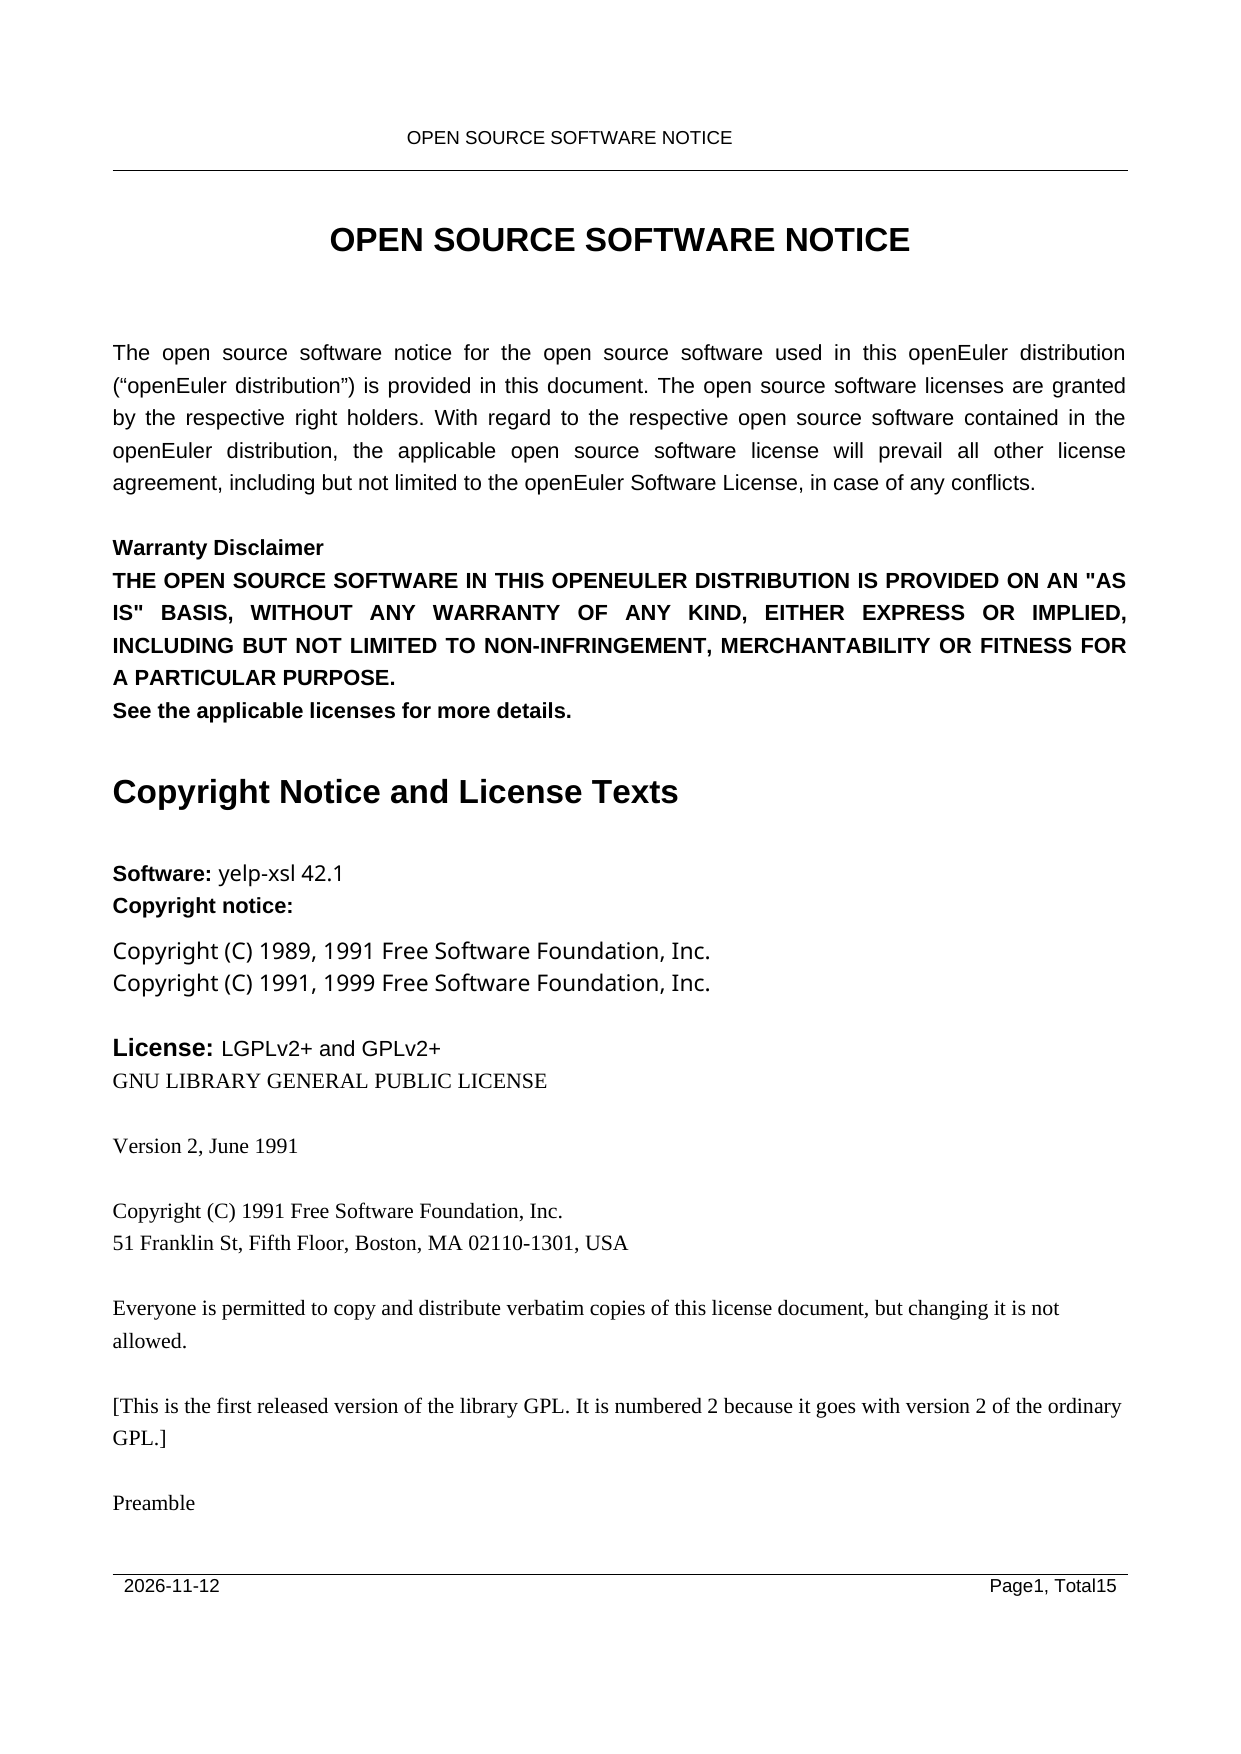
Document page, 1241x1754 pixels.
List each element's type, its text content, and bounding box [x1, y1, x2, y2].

text The open source software notice for the open source software used in this openEuler distribution (“openEuler distribution”) is provided in this document. The open source software licenses are granted by the respective right holders. With regard to the respective open source software contained in the openEuler distribution, the applicable open source software license will prevail all other license agreement, including but not limited to the openEuler Software License, in case of any conflicts. [112, 336, 1128, 499]
title Software: yelp-xsl 42.1 [112, 856, 1128, 889]
text Warranty Disclaimer [112, 531, 1128, 564]
text License: LGPLv2+ and GPLv2+ [112, 1031, 1128, 1064]
text Copyright (C) 1989, 1991 Free Software Foundation, Inc. Copyright (C) 1991, 1999 Free Software Foundation, Inc. [112, 934, 1128, 1031]
text THE OPEN SOURCE SOFTWARE IN THIS OPENEULER DISTRIBUTION IS PROVIDED ON AN "AS IS" BASIS, WITHOUT ANY WARRANTY OF ANY KIND, EITHER EXPRESS OR IMPLIED, INCLUDING BUT NOT LIMITED TO NON-INFRINGEMENT, MERCHANTABILITY OR FITNESS FOR A PARTICULAR PURPOSE. See the applicable licenses for more details. [112, 564, 1128, 726]
text Copyright notice: [112, 889, 1128, 921]
text Copyright Notice and License Texts [112, 759, 1128, 824]
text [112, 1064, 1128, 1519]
text OPEN SOURCE SOFTWARE NOTICE [112, 206, 1128, 271]
